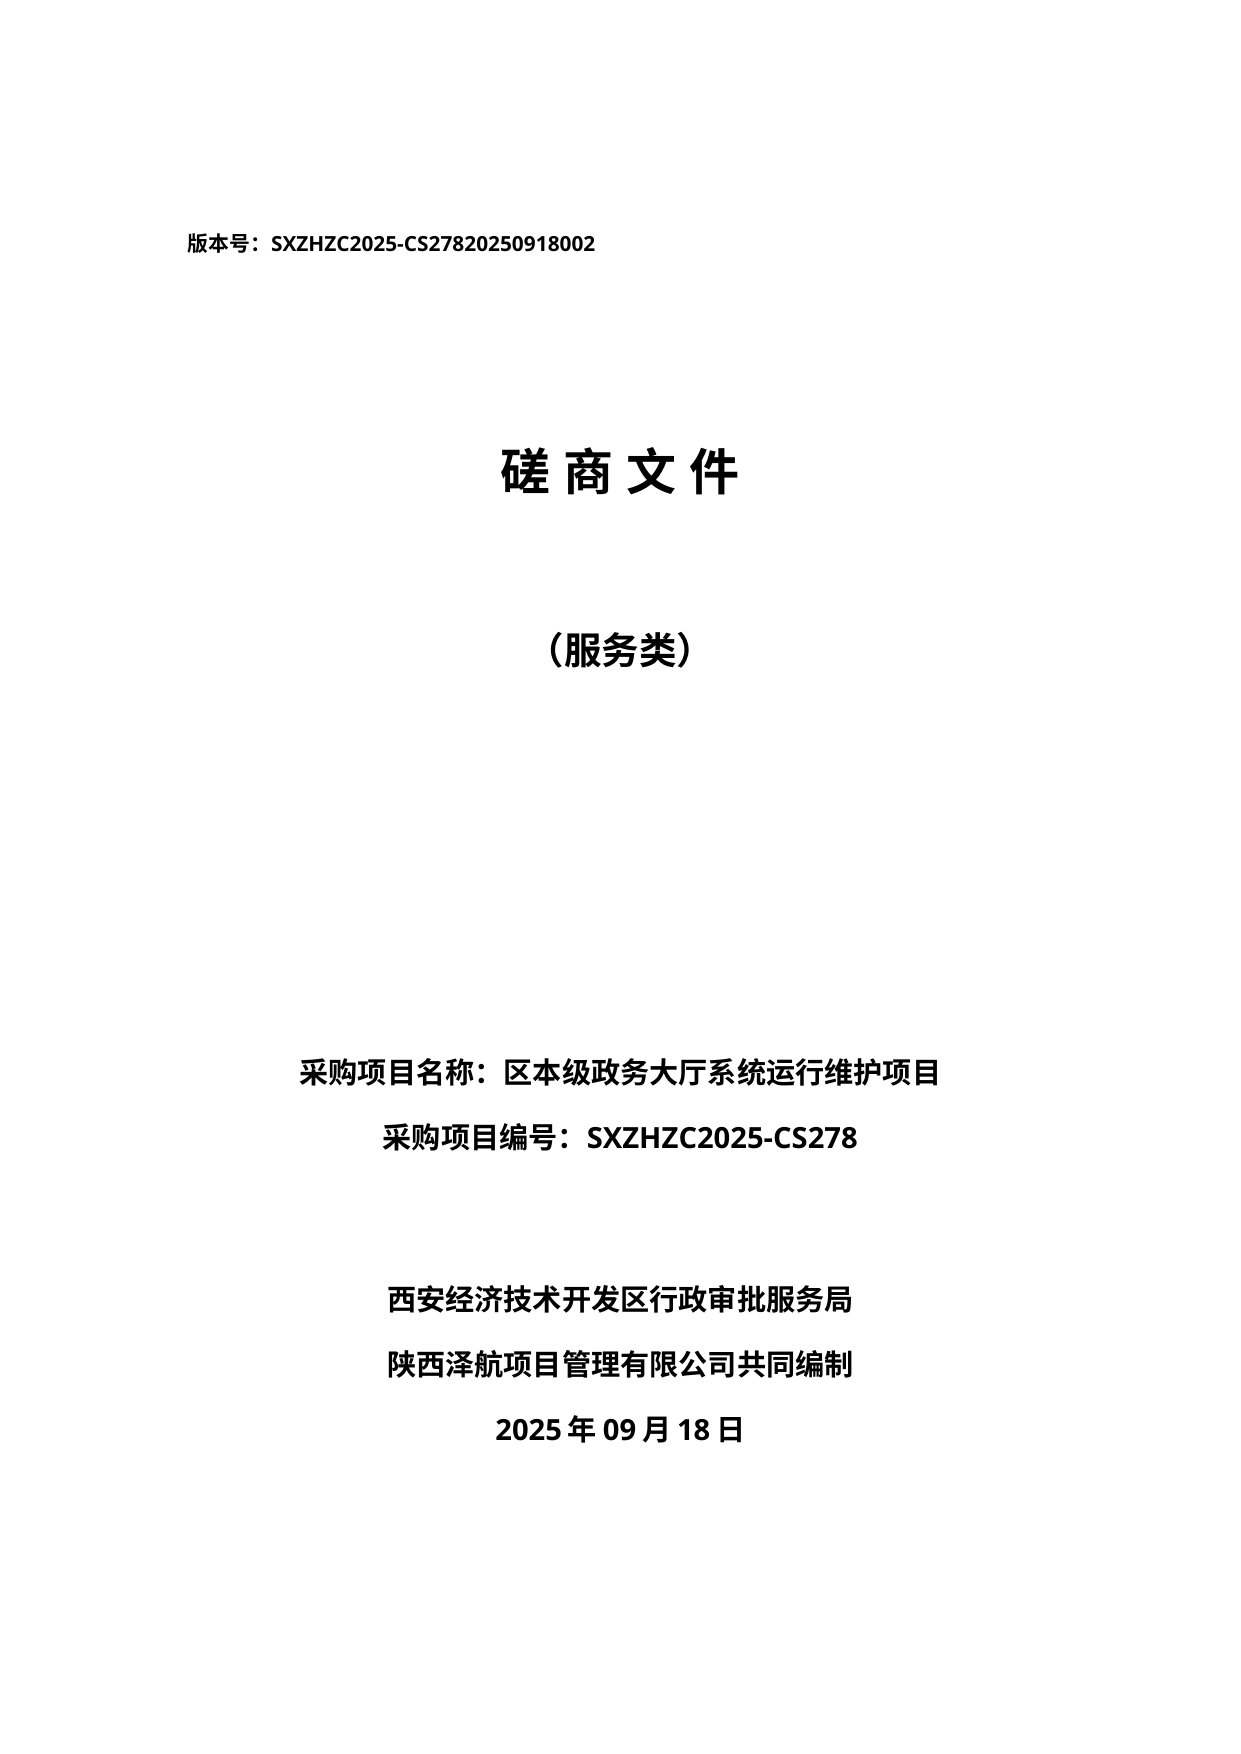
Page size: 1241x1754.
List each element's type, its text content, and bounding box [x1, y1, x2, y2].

text 2025年09月18日 [187, 1397, 1053, 1462]
text 陕西泽航项目管理有限公司共同编制 [187, 1332, 1053, 1397]
text 采购项目编号：SXZHZC2025-CS278 [187, 1104, 1053, 1267]
text 版本号：SXZHZC2025-CS27820250918002 [187, 227, 1053, 422]
text 磋 商 文 件 [187, 422, 1053, 617]
text 西安经济技术开发区行政审批服务局 [187, 1267, 1053, 1332]
text 采购项目名称：区本级政务大厅系统运行维护项目 [187, 1039, 1053, 1104]
text （服务类） [187, 617, 1053, 1039]
